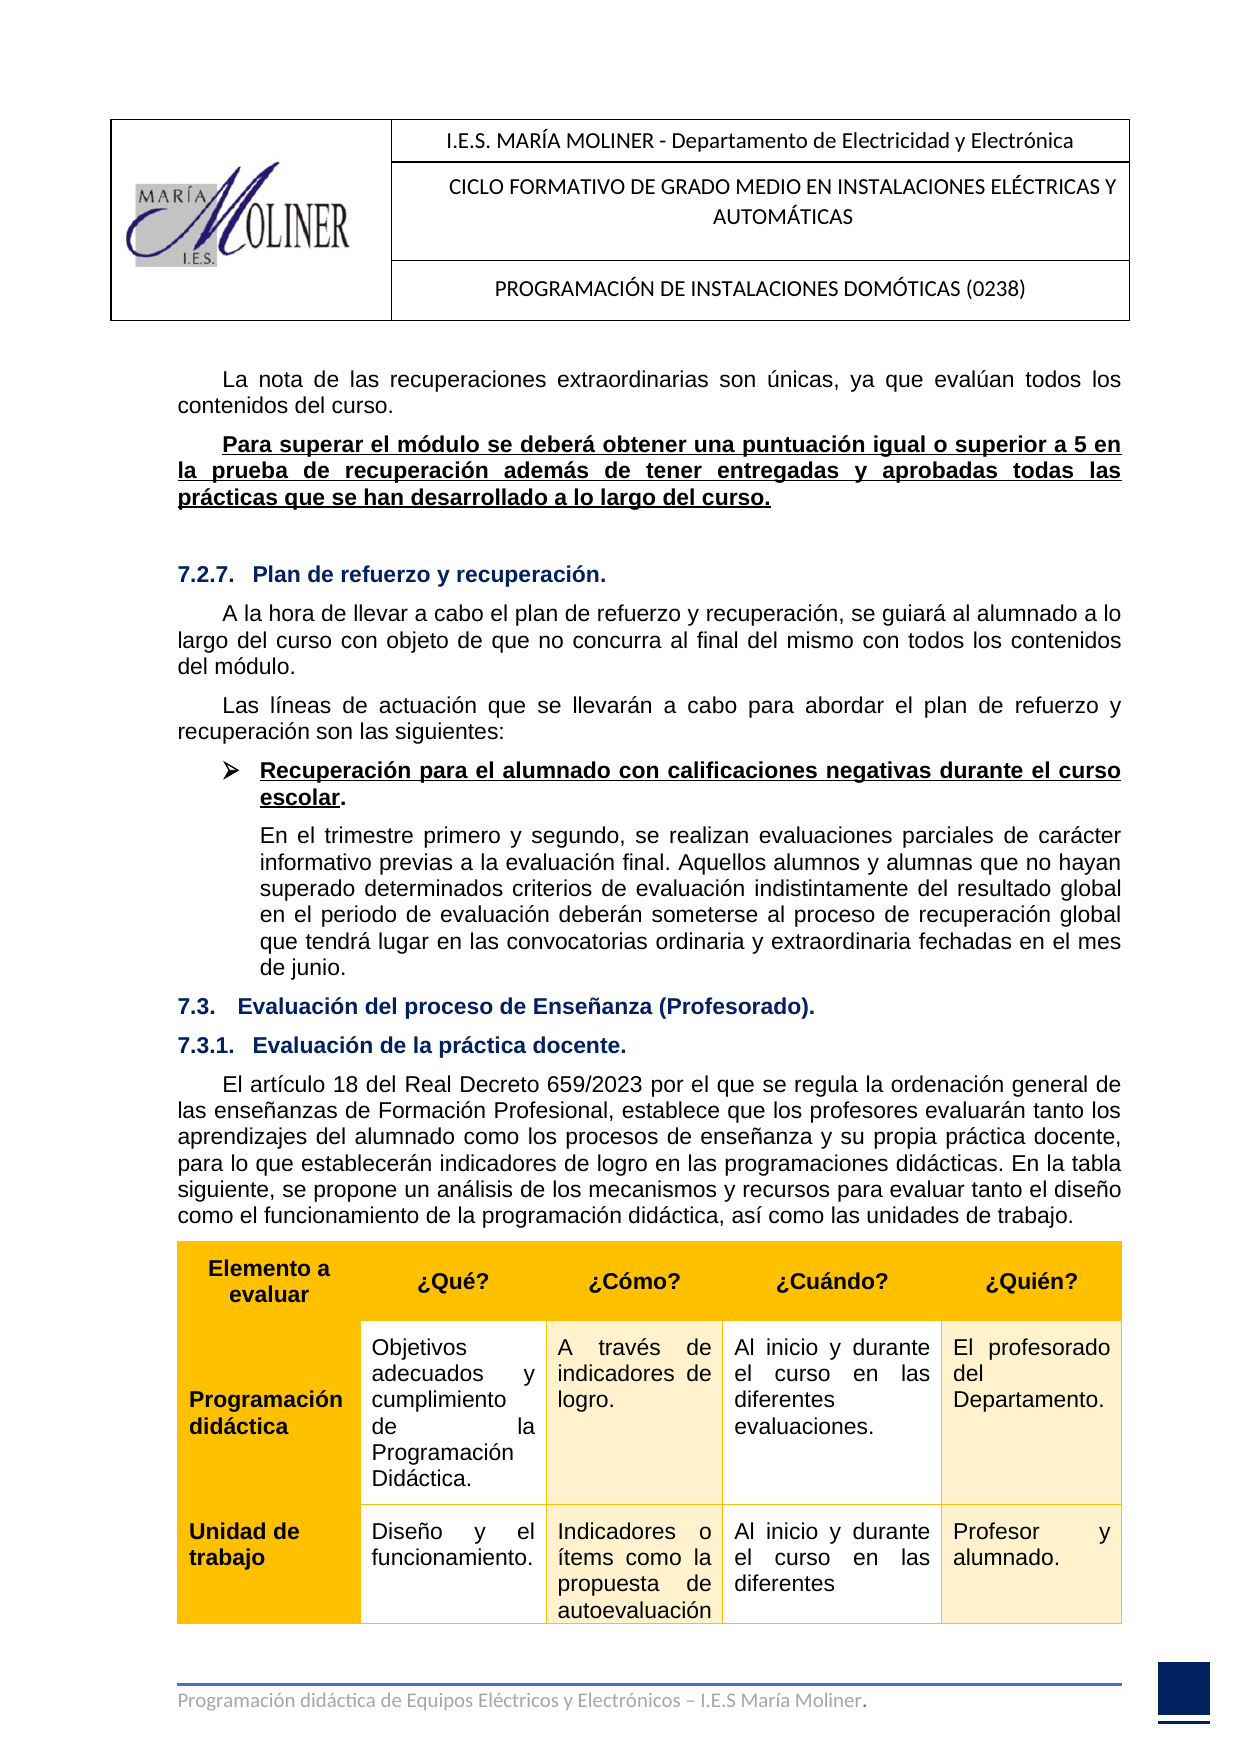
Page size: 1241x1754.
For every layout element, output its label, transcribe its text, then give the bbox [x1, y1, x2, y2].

table_header ¿Quién? [942, 1242, 1121, 1320]
table_header Elemento a evaluar [178, 1242, 360, 1320]
text Para superar el módulo se deberá obtener una puntuación igual o superior a 5 en la prueba de recuperación además de tener entregadas y aprobadas todas las prácticas que se han desarrollado a lo largo del curso. [177, 481, 1122, 510]
subtitle Evaluación de la práctica docente. [177, 1032, 1122, 1058]
text Las líneas de actuación que se llevarán a cabo para abordar el plan de refuerzo y recuperación son las siguientes: [177, 692, 1122, 744]
list Recuperación para el alumnado con calificaciones negativas durante el curso escolar. [222, 757, 1122, 810]
text El artículo 18 del Real Decreto 659/2023 por el que se regula la ordenación general de las enseñanzas de Formación Profesional, establece que los profesores evaluarán tanto los aprendizajes del alumnado como los procesos de enseñanza y su propia práctica docente, para lo que establecerán indicadores de logro en las programaciones didácticas. En la tabla siguiente, se propone un análisis de los mecanismos y recursos para evaluar tanto el diseño como el funcionamiento de la programación didáctica, así como las unidades de trabajo. [177, 1071, 1122, 1229]
list En el trimestre primero y segundo, se realizan evaluaciones parciales de carácter informativo previas a la evaluación final. Aquellos alumnos y alumnas que no hayan superado determinados criterios de evaluación indistintamente del resultado global en el periodo de evaluación deberán someterse al proceso de recuperación global que tendrá lugar en las convocatorias ordinaria y extraordinaria fechadas en el mes de junio. [259, 822, 1122, 980]
text La nota de las recuperaciones extraordinarias son únicas, ya que evalúan todos los contenidos del curso. [177, 366, 1122, 418]
table_cell Al inicio y durante el curso en las diferentes evaluaciones. [723, 1321, 941, 1504]
table_cell Diseño y el funcionamiento. [361, 1505, 546, 1623]
table_cell Programación didáctica [178, 1321, 360, 1504]
text A la hora de llevar a cabo el plan de refuerzo y recuperación, se guiará al alumnado a lo largo del curso con objeto de que no concurra al final del mismo con todos los contenidos del módulo. [177, 600, 1122, 679]
table_cell Unidad de trabajo [178, 1505, 360, 1623]
picture [121, 155, 353, 281]
table_cell Profesor y alumnado. [942, 1505, 1121, 1623]
table_header ¿Cuándo? [723, 1242, 941, 1320]
table_cell A través de indicadores de logro. [547, 1321, 722, 1504]
subtitle Plan de refuerzo y recuperación. [177, 561, 1122, 588]
table_cell Objetivos adecuados y cumplimiento de la Programación Didáctica. [361, 1321, 546, 1504]
table_cell El profesorado del Departamento. [942, 1321, 1121, 1504]
subtitle Evaluación del proceso de Enseñanza (Profesorado). [177, 993, 1122, 1019]
table_header ¿Cómo? [547, 1242, 722, 1320]
table_cell Indicadores o ítems como la propuesta de autoevaluación realizada por el docente (Anexo 2) o cuestionario de opinión al alumnado (Anexo 3). [547, 1505, 722, 1623]
text Para superar el módulo se deberá obtener una puntuación igual o superior a 5 en la prueba de recuperación además de tener entregadas y aprobadas todas las prácticas que se han desarrollado a lo largo del curso. [177, 431, 1122, 480]
table_cell Al inicio y durante el curso en las diferentes evaluaciones. [723, 1505, 941, 1623]
table_header ¿Qué? [361, 1242, 546, 1320]
